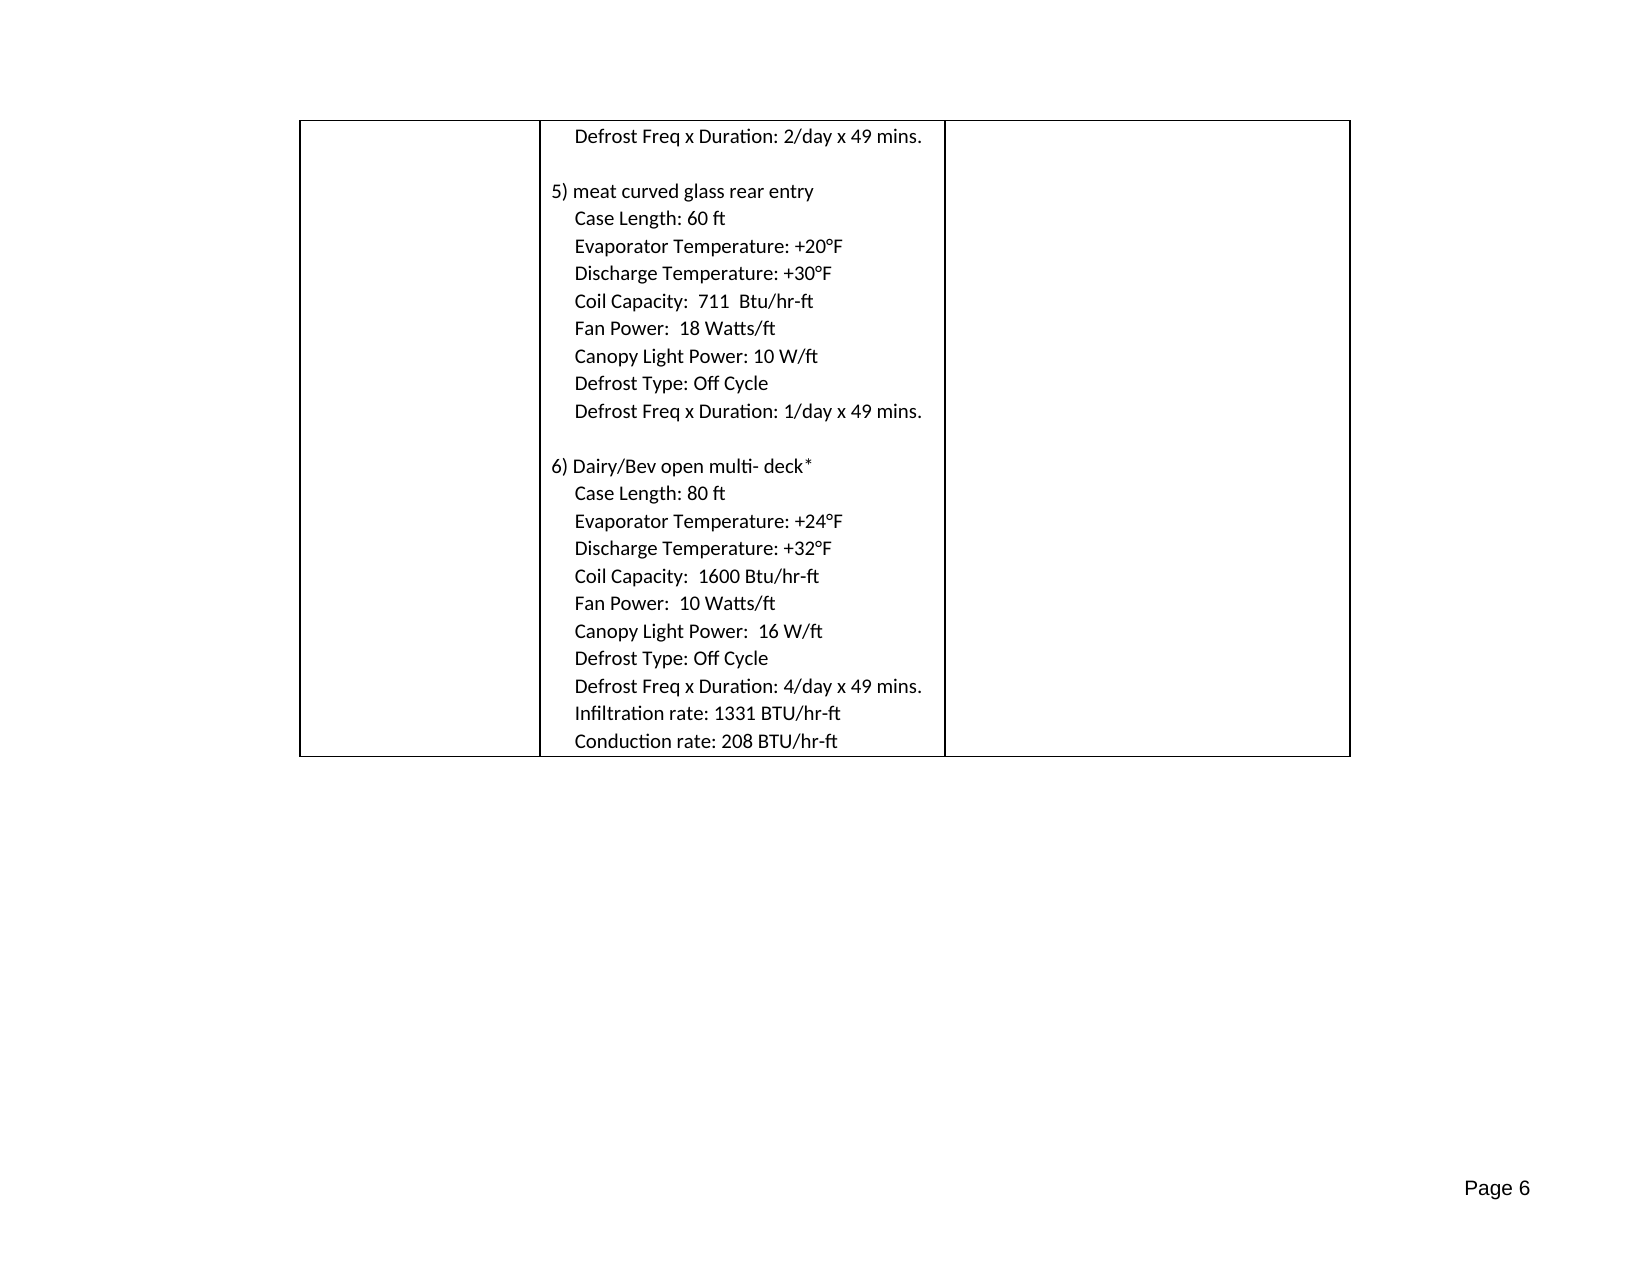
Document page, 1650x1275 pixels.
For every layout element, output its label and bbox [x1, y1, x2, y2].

table_cell [541, 121, 944, 756]
table_cell [301, 121, 539, 756]
table_cell [946, 121, 1349, 756]
